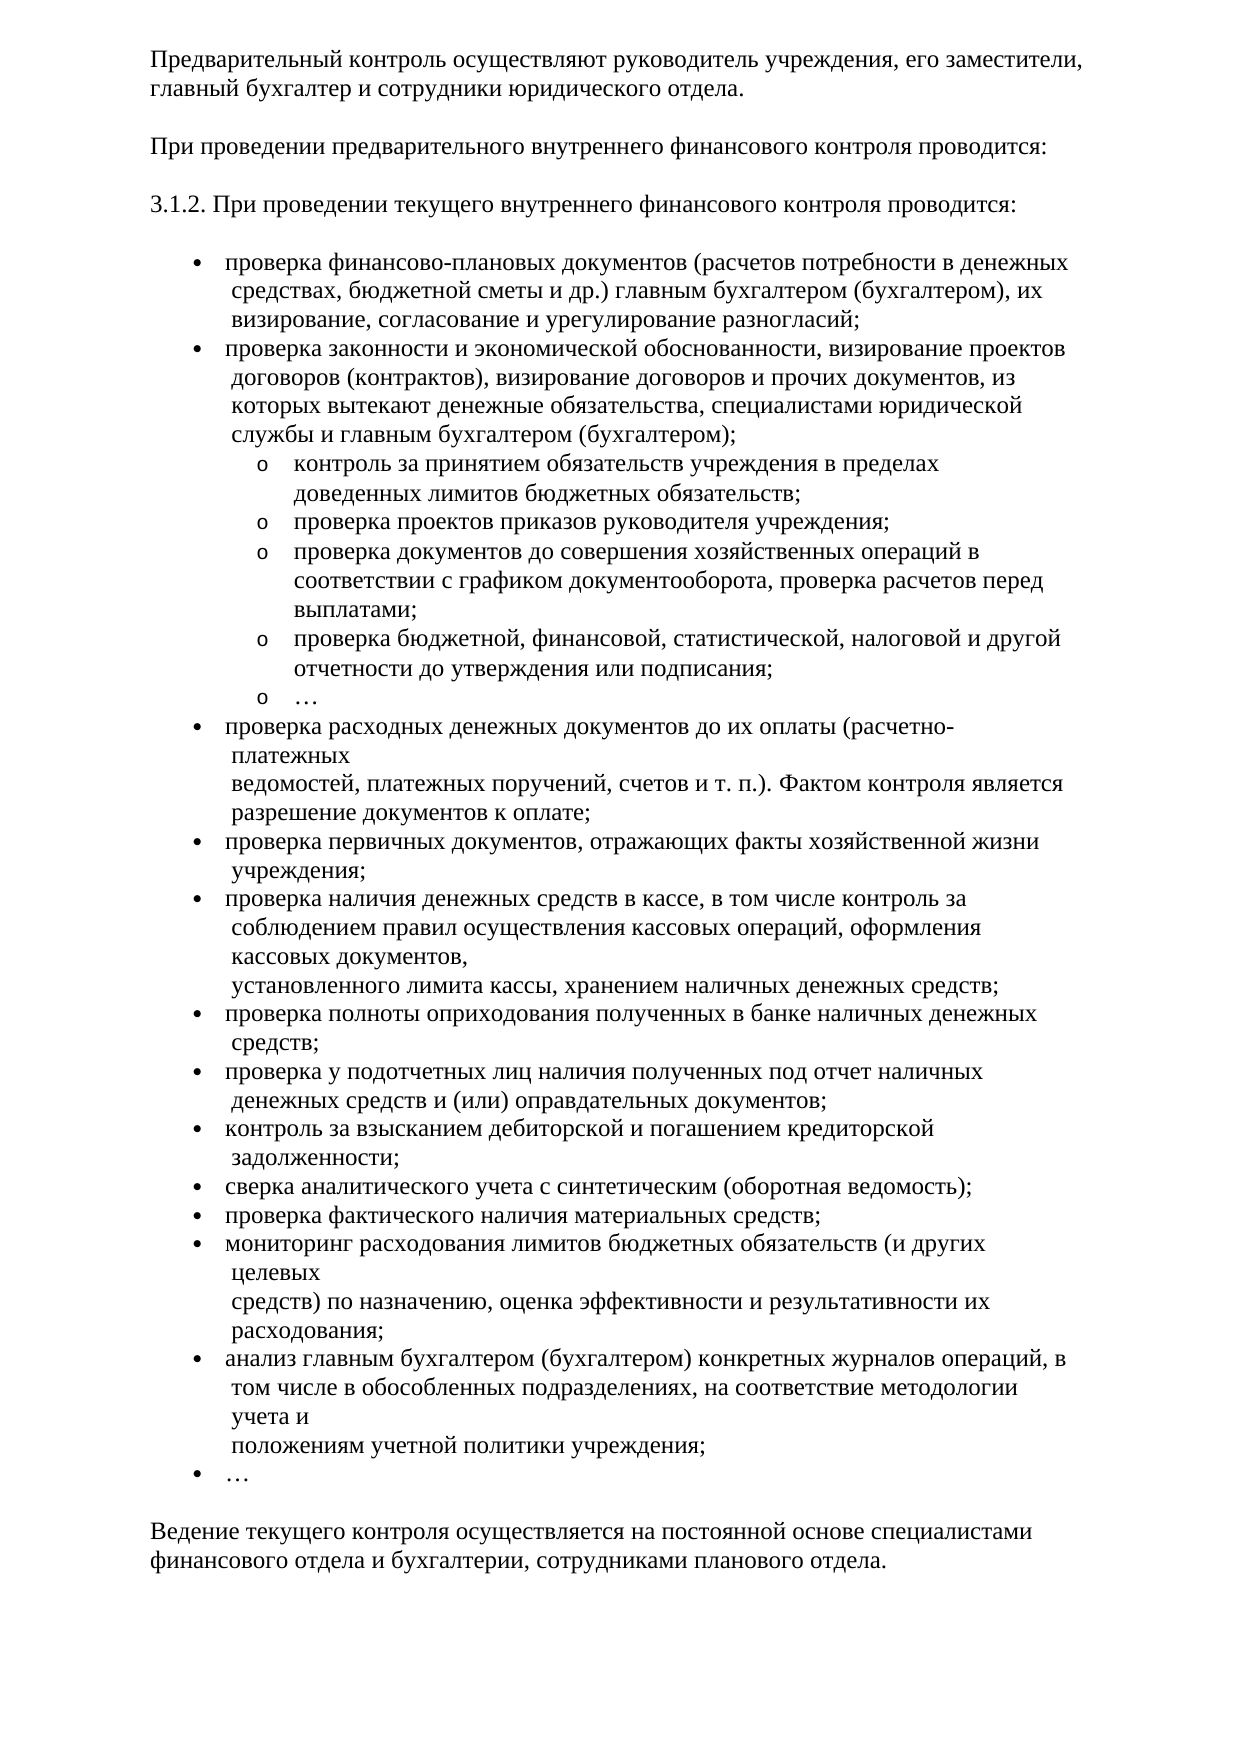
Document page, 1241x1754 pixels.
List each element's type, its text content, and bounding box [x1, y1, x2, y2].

list проверка бюджетной, финансовой, статистической, налоговой и другой отчетности до утверждения или подписания; [256, 825, 1071, 883]
text 3.1.2. При проведении текущего внутреннего финансового контроля проводится: [150, 391, 1090, 420]
list проверка фактического наличия материальных средств; [194, 1460, 1071, 1489]
list проверка проектов приказов руководителя учреждения; [256, 708, 1071, 738]
text 3.1.1. Предварительный контроль осуществляется до начала совершения хозяйственной операции. Позволяет определить, насколько целесообразной и правомерной является операция. [150, 44, 1090, 131]
list сверка аналитического учета с синтетическим (оборотная ведомость); [194, 1431, 1071, 1460]
list … [256, 913, 1071, 942]
list мониторинг расходования лимитов бюджетных обязательств (и других целевых средств) по назначению, оценка эффективности и результативности их расходования; [194, 1489, 1071, 1604]
list проверка у подотчетных лиц наличия полученных под отчет наличных денежных средств и (или) оправдательных документов; [194, 1316, 1071, 1374]
list контроль за принятием обязательств учреждения в пределах доведенных лимитов бюджетных обязательств; [256, 650, 1071, 708]
list проверка полноты оприходования полученных в банке наличных денежных средств; [194, 1259, 1071, 1316]
text При проведении предварительного внутреннего финансового контроля проводится: [150, 333, 1090, 362]
list проверка первичных документов, отражающих факты хозяйственной жизни учреждения; [194, 1086, 1071, 1144]
text Предварительный контроль осуществляют руководитель учреждения, его заместители, главный бухгалтер и сотрудники юридического отдела. [150, 246, 1090, 304]
text Целью предварительного финансового контроля является предупреждение нарушений на стадии планирования расходов и заключения договоров. [150, 160, 1090, 217]
list контроль за взысканием дебиторской и погашением кредиторской задолженности; [194, 1374, 1071, 1431]
list проверка расходных денежных документов до их оплаты (расчетно-платежных ведомостей, платежных поручений, счетов и т. п.). Фактом контроля является разрешение документов к оплате; [194, 971, 1071, 1086]
list проверка законности и экономической обоснованности, визирование проектов договоров (контрактов), визирование договоров и прочих документов, из которых вытекают денежные обязательства, специалистами юридической службы и главным бухгалтером (бухгалтером); [194, 535, 1071, 650]
list проверка наличия денежных средств в кассе, в том числе контроль за соблюдением правил осуществления кассовых операций, оформления кассовых документов, установленного лимита кассы, хранением наличных денежных средств; [194, 1144, 1071, 1259]
list проверка документов до совершения хозяйственных операций в соответствии с графиком документооборота, проверка расчетов перед выплатами; [256, 738, 1071, 825]
list проверка финансово-плановых документов (расчетов потребности в денежных средствах, бюджетной сметы и др.) главным бухгалтером (бухгалтером), их визирование, согласование и урегулирование разногласий; [194, 449, 1071, 535]
